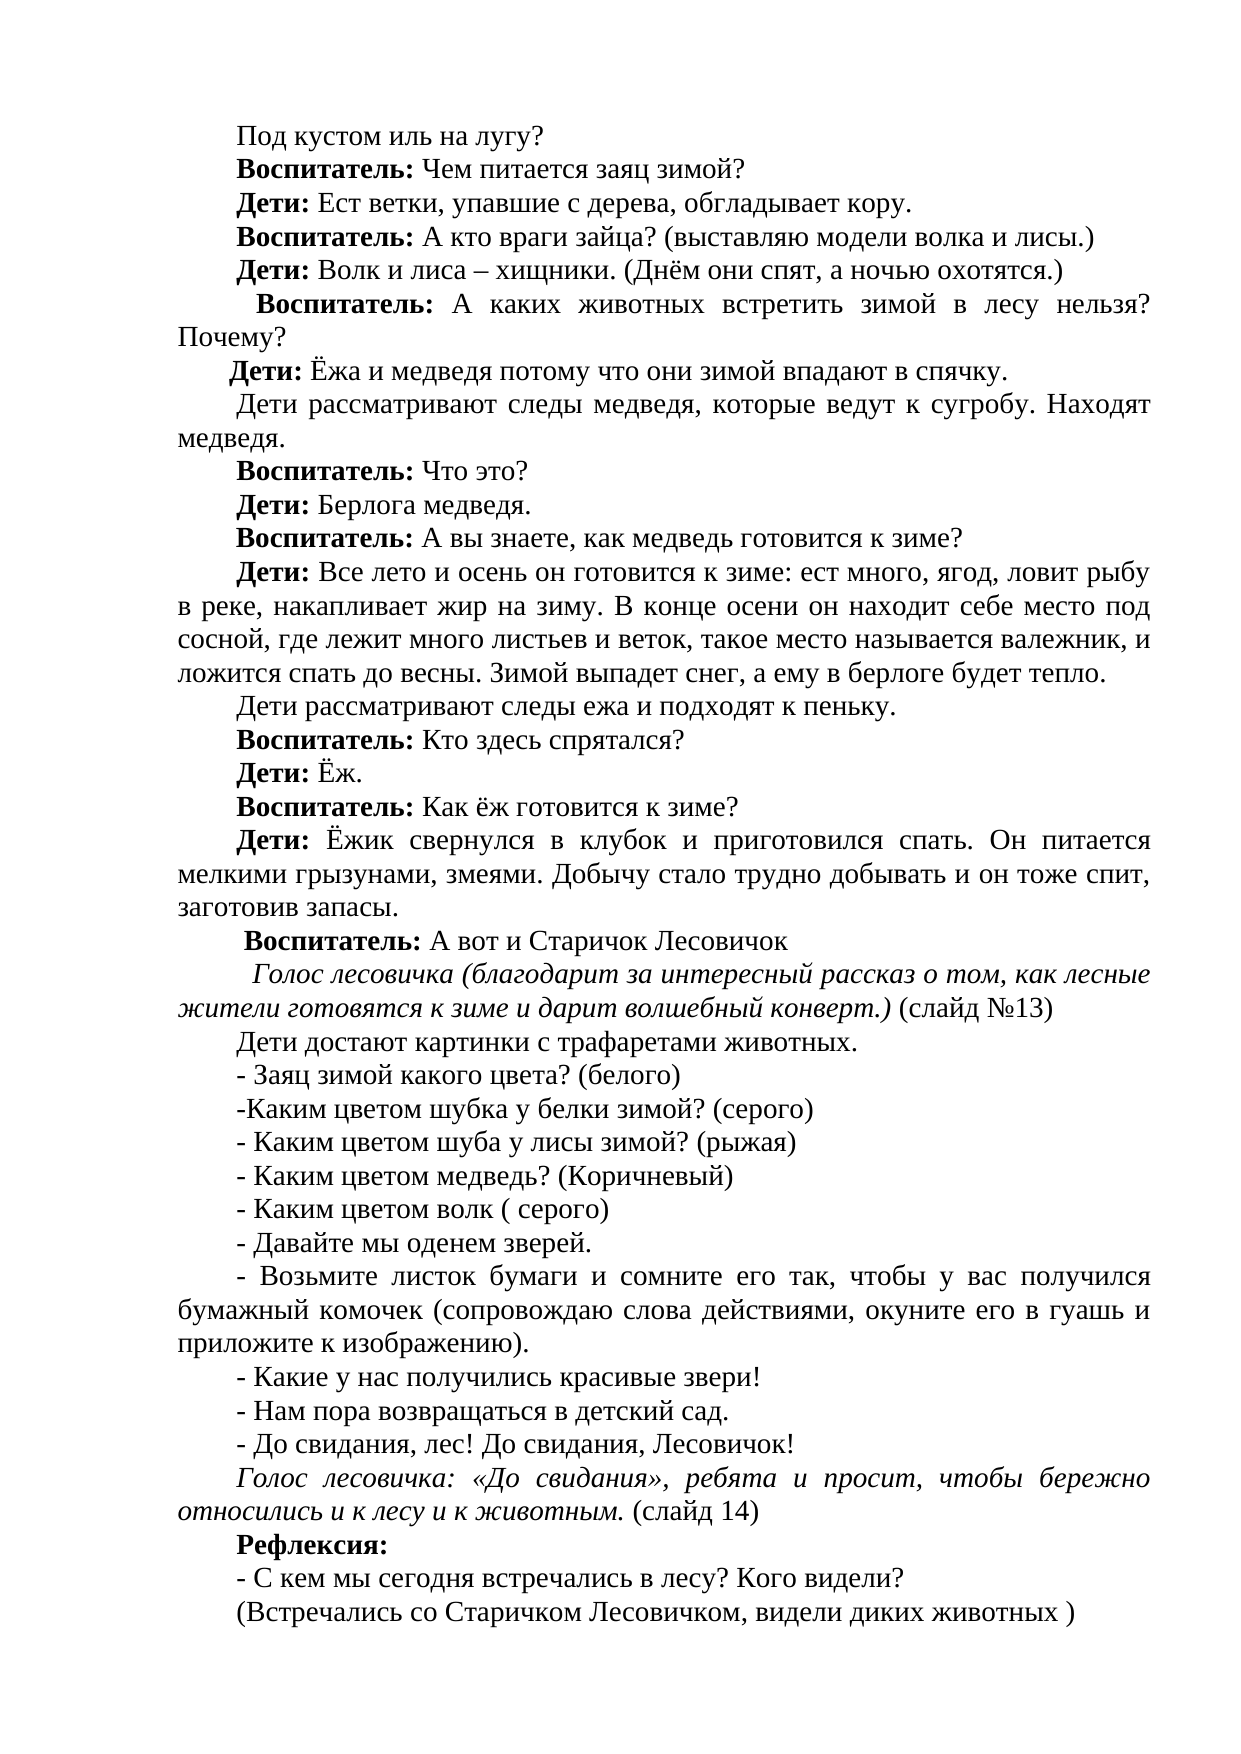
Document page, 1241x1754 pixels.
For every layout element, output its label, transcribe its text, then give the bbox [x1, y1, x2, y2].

text Дети: Ест ветки, упавшие с дерева, обгладывает кору. [177, 185, 1152, 219]
text Воспитатель: А вот и Старичок Лесовичок [177, 923, 1152, 957]
text - Каким цветом шуба у лисы зимой? (рыжая) [177, 1124, 1152, 1158]
text Воспитатель: Кто здесь спрятался? [177, 722, 1152, 755]
text Дети рассматривают следы ежа и подходят к пеньку. [177, 688, 1152, 722]
text Голос лесовичка: «До свидания», ребята и просит, чтобы бережно относились и к лесу и к животным. (слайд 14) [177, 1460, 1152, 1527]
text Воспитатель: А вы знаете, как медведь готовится к зиме? [177, 521, 1152, 554]
text Голос лесовичка (благодарит за интересный рассказ о том, как лесные жители готовятся к зиме и дарит волшебный конверт.) (слайд №13) [177, 957, 1152, 1024]
text Воспитатель: Как ёж готовится к зиме? [177, 789, 1152, 822]
text - С кем мы сегодня встречались в лесу? Кого видели? [177, 1560, 1152, 1594]
text - Давайте мы оденем зверей. [177, 1225, 1152, 1258]
text Дети: Берлога медведя. [177, 487, 1152, 521]
text Дети: Ёжик свернулся в клубок и приготовился спать. Он питается мелкими грызунами, змеями. Добычу стало трудно добывать и он тоже спит, заготовив запасы. [177, 822, 1152, 923]
text - Возьмите листок бумаги и сомните его так, чтобы у вас получился бумажный комочек (сопровождаю слова действиями, окуните его в гуашь и приложите к изображению). [177, 1258, 1152, 1359]
text Дети: Ёж. [177, 755, 1152, 789]
text Воспитатель: А кто враги зайца? (выставляю модели волка и лисы.) [177, 219, 1152, 252]
text Воспитатель: А каких животных встретить зимой в лесу нельзя? Почему? [177, 286, 1152, 353]
text -Каким цветом шубка у белки зимой? (серого) [177, 1091, 1152, 1124]
text - Каким цветом волк ( серого) [177, 1191, 1152, 1225]
text Дети: Ёжа и медведя потому что они зимой впадают в спячку. [177, 353, 1152, 386]
text Рефлексия: [177, 1527, 1152, 1560]
text Дети: Все лето и осень он готовится к зиме: ест много, ягод, ловит рыбу в реке, накапливает жир на зиму. В конце осени он находит себе место под сосной, где лежит много листьев и веток, такое место называется валежник, и ложится спать до весны. Зимой выпадет снег, а ему в берлоге будет тепло. [177, 554, 1152, 688]
text - До свидания, лес! До свидания, Лесовичок! [177, 1426, 1152, 1460]
text Воспитатель: Чем питается заяц зимой? [177, 152, 1152, 185]
text - Какие у нас получились красивые звери! [177, 1359, 1152, 1393]
text - Заяц зимой какого цвета? (белого) [177, 1057, 1152, 1091]
text Дети: Волк и лиса – хищники. (Днём они спят, а ночью охотятся.) [177, 252, 1152, 286]
text Под кустом иль на лугу? [177, 118, 1152, 152]
text - Нам пора возвращаться в детский сад. [177, 1393, 1152, 1426]
text - Каким цветом медведь? (Коричневый) [177, 1158, 1152, 1191]
text Дети рассматривают следы медведя, которые ведут к сугробу. Находят медведя. [177, 386, 1152, 453]
text (Встречались со Старичком Лесовичком, видели диких животных ) [177, 1594, 1152, 1627]
text Дети достают картинки с трафаретами животных. [177, 1024, 1152, 1057]
text Воспитатель: Что это? [177, 453, 1152, 487]
